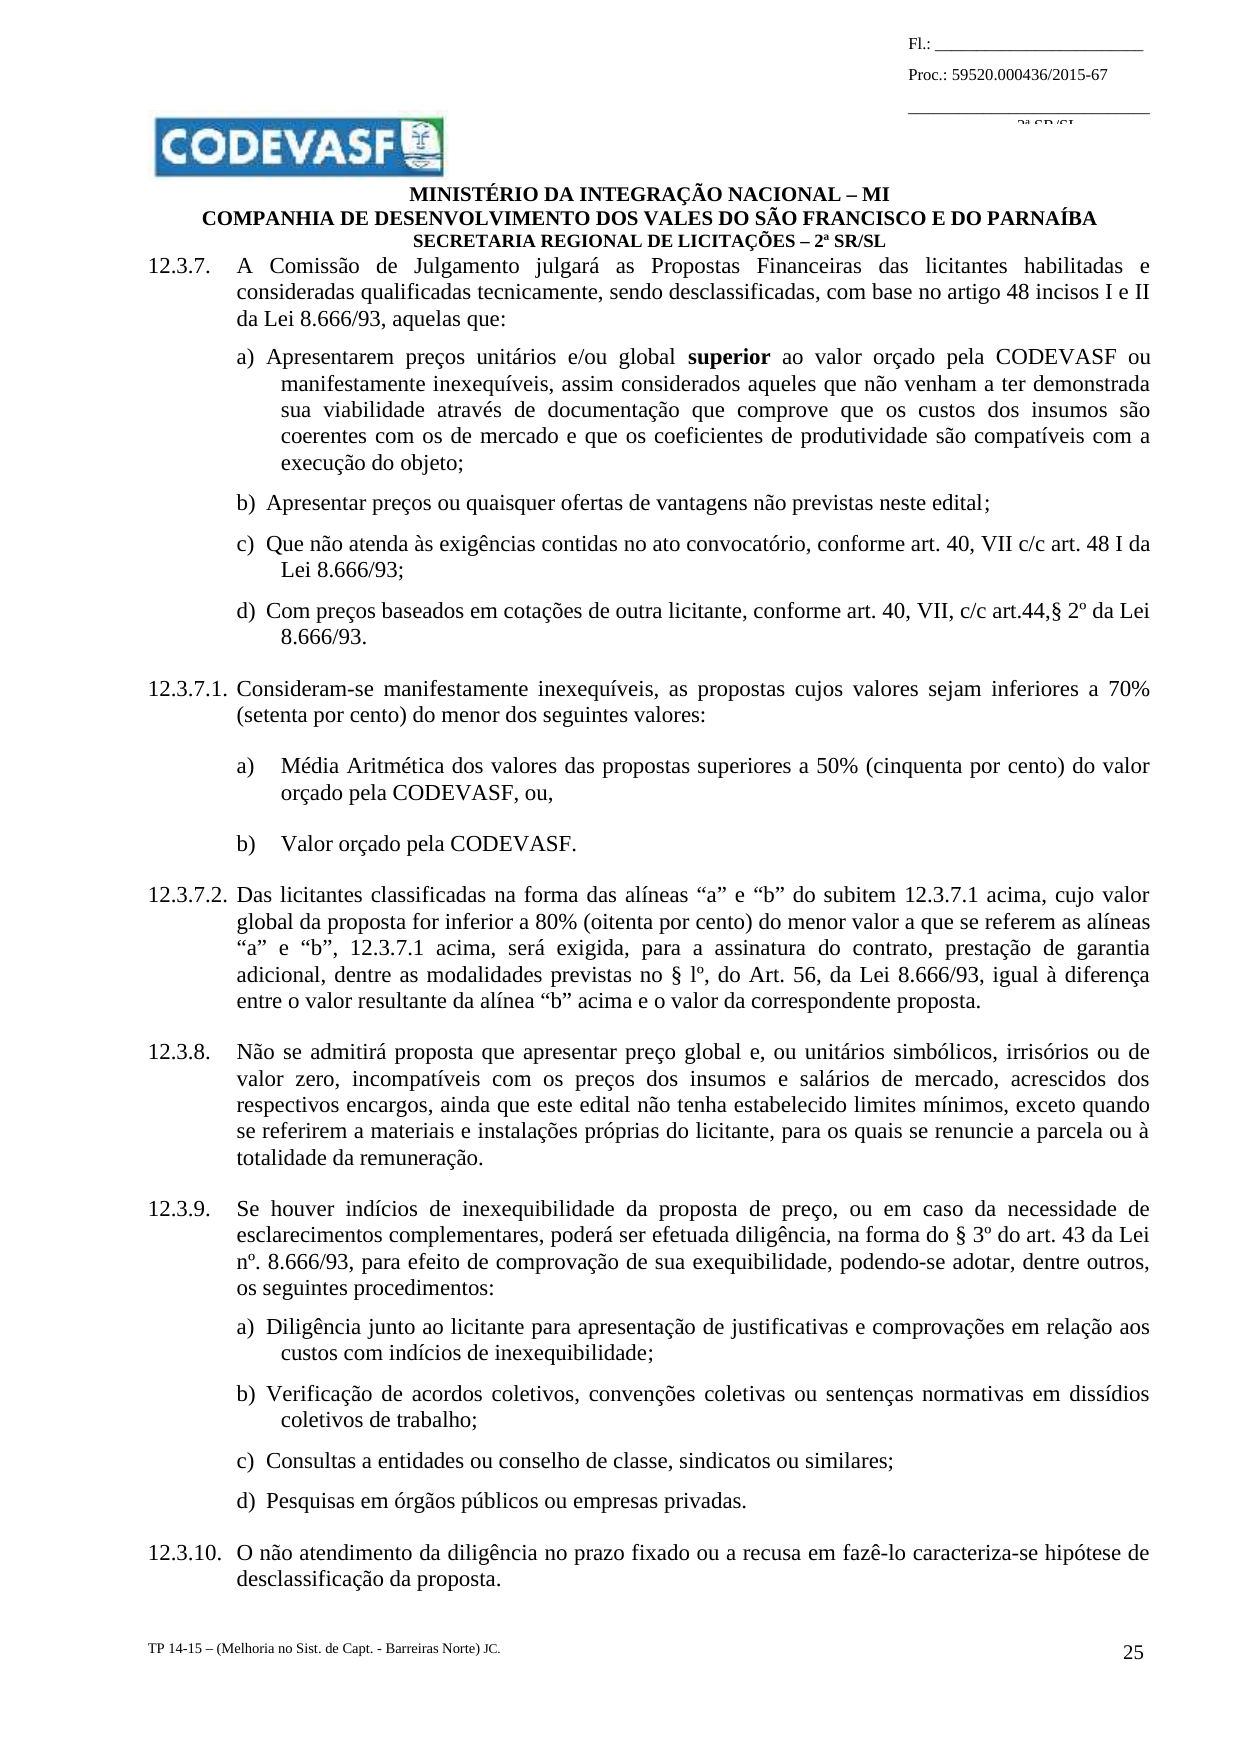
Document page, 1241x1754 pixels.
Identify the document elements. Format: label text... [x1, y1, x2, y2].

list Média Aritmética dos valores das propostas superiores a 50% (cinquenta por cento) do valor orçado pela CODEVASF, ou, [236, 752, 1152, 805]
picture [147, 110, 450, 183]
list Das licitantes classificadas na forma das alíneas “a” e “b” do subitem 12.3.7.1 acima, cujo valor global da proposta for inferior a 80% (oitenta por cento) do menor valor a que se referem as alíneas “a” e “b”, 12.3.7.1 acima, será exigida, para a assinatura do contrato, prestação de garantia adicional, dentre as modalidades previstas no § lº, do Art. 56, da Lei 8.666/93, igual à diferença entre o valor resultante da alínea “b” acima e o valor da correspondente proposta. [148, 882, 1152, 1013]
list Apresentarem preços unitários e/ou global superior ao valor orçado pela CODEVASF ou manifestamente inexequíveis, assim considerados aqueles que não venham a ter demonstrada sua viabilidade através de documentação que comprove que os custos dos insumos são coerentes com os de mercado e que os coeficientes de produtividade são compatíveis com a execução do objeto; [236, 343, 1152, 475]
list A Comissão de Julgamento julgará as Propostas Financeiras das licitantes habilitadas e consideradas qualificadas tecnicamente, sendo desclassificadas, com base no artigo 48 incisos I e II da Lei 8.666/93, aquelas que: [148, 252, 1152, 331]
list Verificação de acordos coletivos, convenções coletivas ou sentenças normativas em dissídios coletivos de trabalho; [236, 1380, 1152, 1433]
list Consultas a entidades ou conselho de classe, sindicatos ou similares; [236, 1447, 1152, 1473]
list Diligência junto ao licitante para apresentação de justificativas e comprovações em relação aos custos com indícios de inexequibilidade; [236, 1313, 1152, 1366]
list O não atendimento da diligência no prazo fixado ou a recusa em fazê-lo caracteriza-se hipótese de desclassificação da proposta. [148, 1539, 1152, 1592]
list Consideram-se manifestamente inexequíveis, as propostas cujos valores sejam inferiores a 70% (setenta por cento) do menor dos seguintes valores: [148, 675, 1152, 727]
list Pesquisas em órgãos públicos ou empresas privadas. [236, 1488, 1152, 1514]
list Que não atenda às exigências contidas no ato convocatório, conforme art. 40, VII c/c art. 48 I da Lei 8.666/93; [236, 530, 1152, 583]
list Com preços baseados em cotações de outra licitante, conforme art. 40, VII, c/c art.44,§ 2º da Lei 8.666/93. [236, 597, 1152, 650]
list Valor orçado pela CODEVASF. [236, 830, 1152, 857]
list Se houver indícios de inexequibilidade da proposta de preço, ou em caso da necessidade de esclarecimentos complementares, poderá ser efetuada diligência, na forma do § 3º do art. 43 da Lei nº. 8.666/93, para efeito de comprovação de sua exequibilidade, podendo-se adotar, dentre outros, os seguintes procedimentos: [148, 1195, 1152, 1301]
list Não se admitirá proposta que apresentar preço global e, ou unitários simbólicos, irrisórios ou de valor zero, incompatíveis com os preços dos insumos e salários de mercado, acrescidos dos respectivos encargos, ainda que este edital não tenha estabelecido limites mínimos, exceto quando se referirem a materiais e instalações próprias do licitante, para os quais se renuncie a parcela ou à totalidade da remuneração. [148, 1038, 1152, 1170]
list Apresentar preços ou quaisquer ofertas de vantagens não previstas neste edital; [236, 489, 1152, 516]
